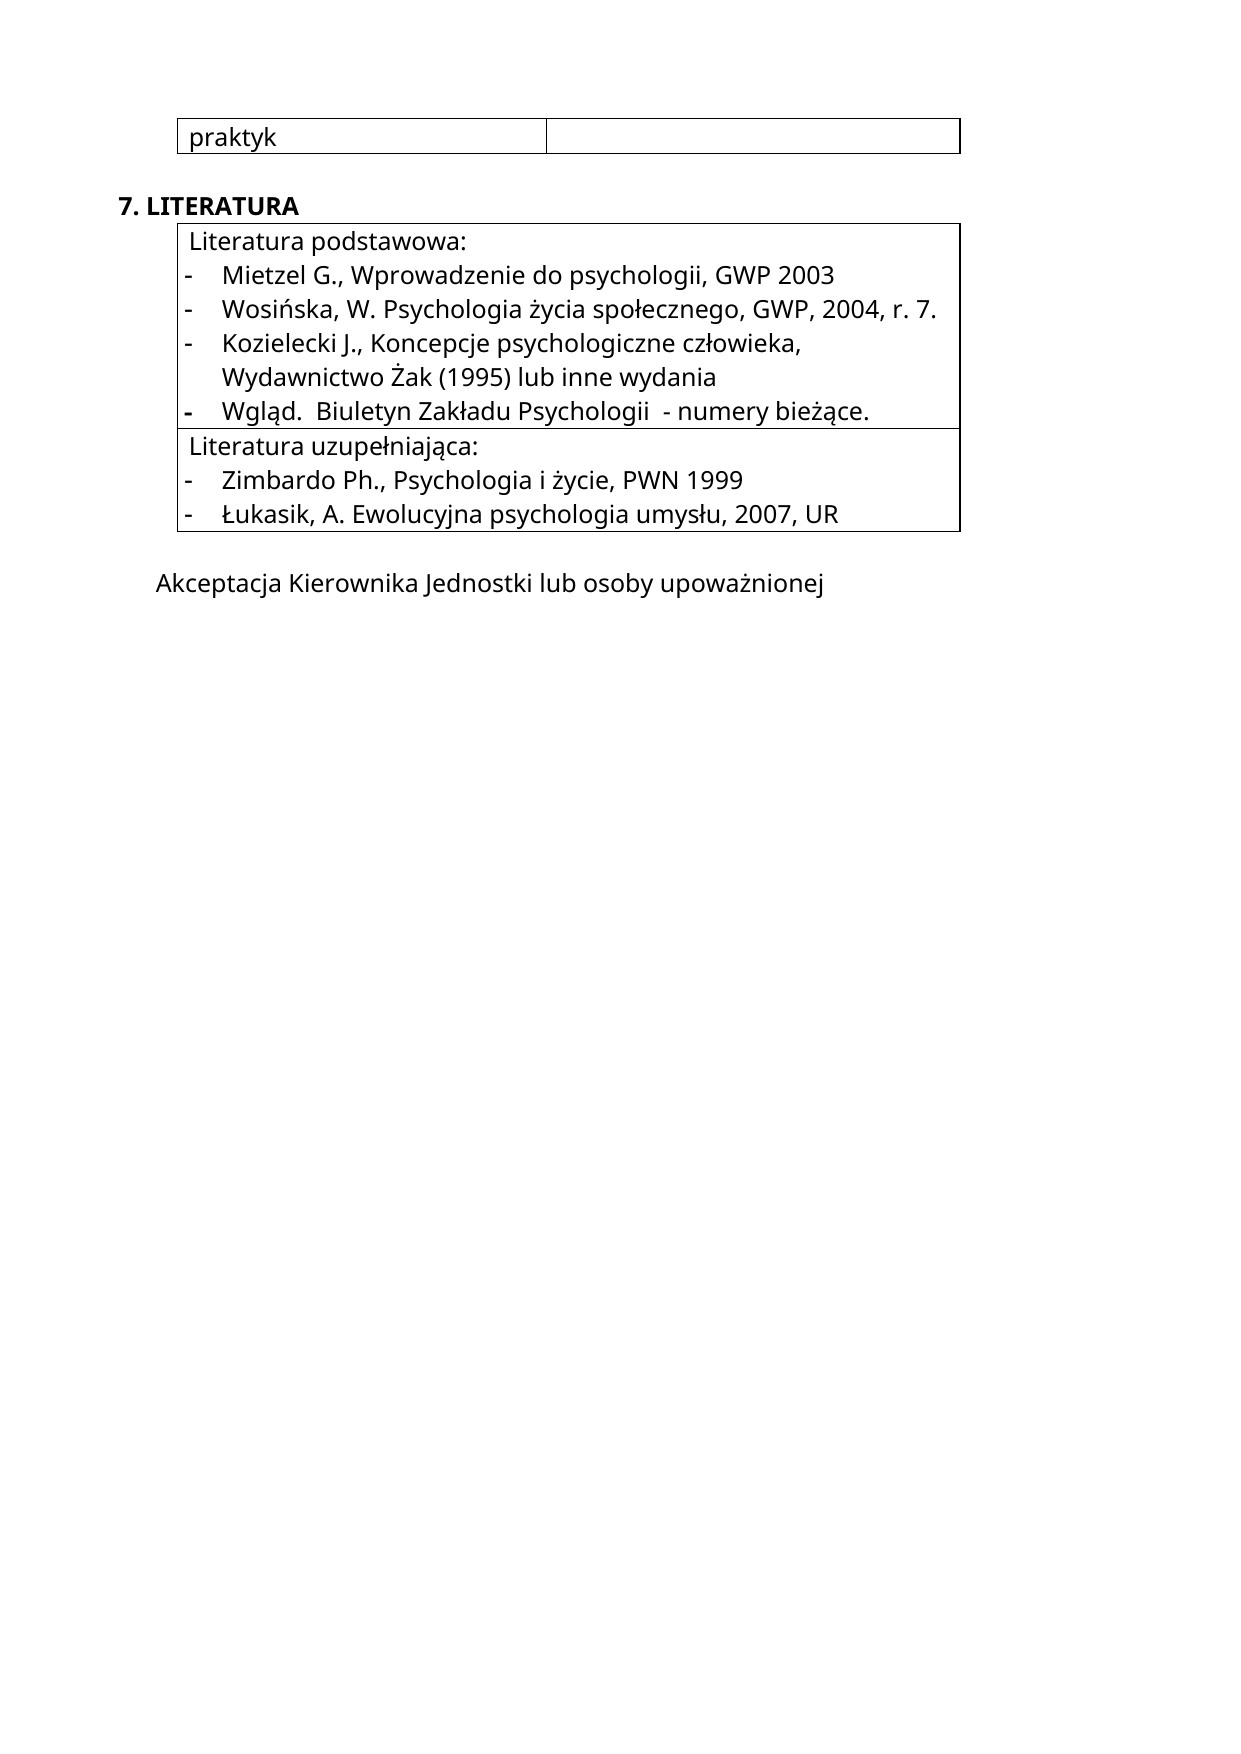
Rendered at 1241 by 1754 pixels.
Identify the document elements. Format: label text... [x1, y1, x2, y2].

text Akceptacja Kierownika Jednostki lub osoby upoważnionej [156, 566, 1122, 600]
table_cell -- [547, 119, 959, 153]
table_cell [178, 119, 546, 153]
table_cell Literatura uzupełniająca: Zimbardo Ph., Psychologia i życie, PWN 1999 Łukasik, A. Ewolucyjna psychologia umysłu, 2007, UR [178, 429, 959, 531]
text 7. LITERATURA [118, 188, 1122, 222]
table_header Literatura podstawowa: Mietzel G., Wprowadzenie do psychologii, GWP 2003 Wosińska, W. Psychologia życia społecznego, GWP, 2004, r. 7. Kozielecki J., Koncepcje psychologiczne człowieka, Wydawnictwo Żak (1995) lub inne wydania Wgląd. Biuletyn Zakładu Psychologii - numery bieżące. [178, 224, 959, 428]
